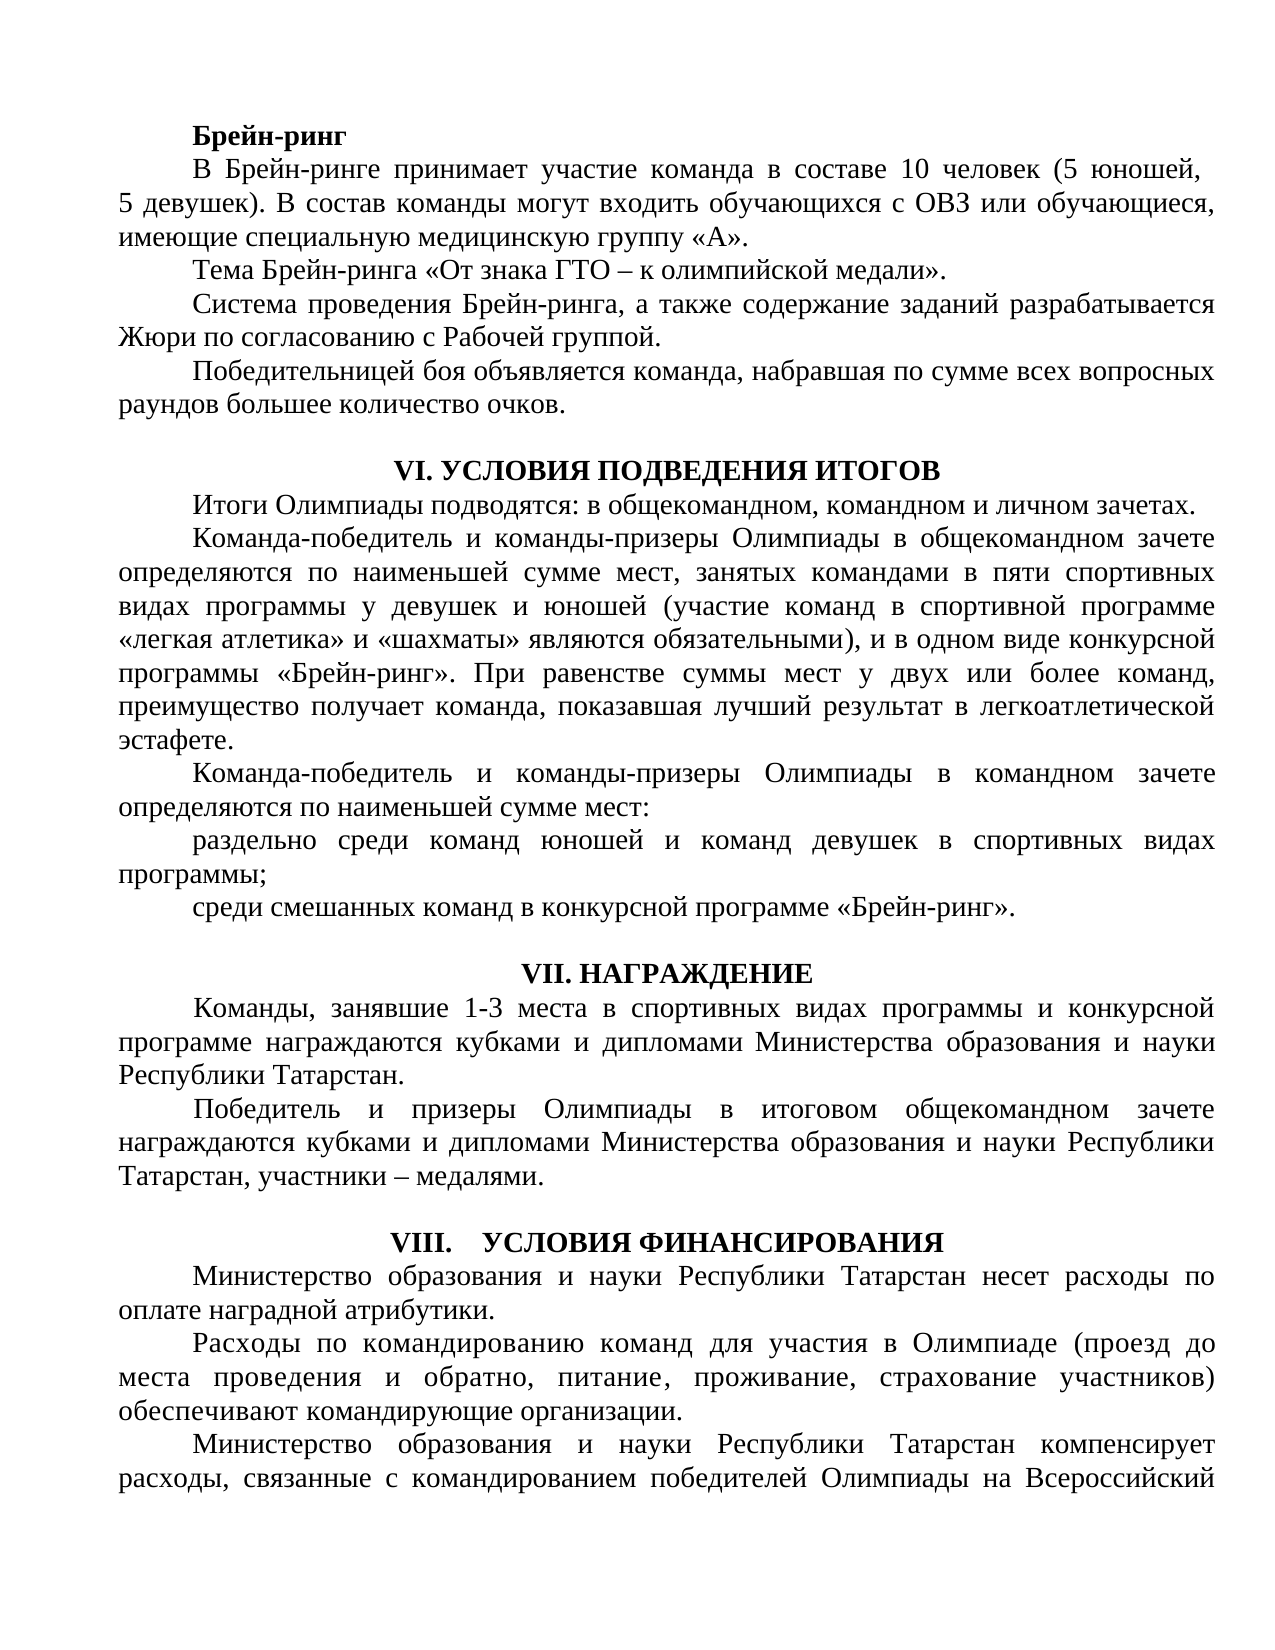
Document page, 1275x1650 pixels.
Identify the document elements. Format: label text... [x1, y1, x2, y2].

text Брейн-ринг [118, 118, 1216, 152]
text VIII. УСЛОВИЯ ФИНАНСИРОВАНИЯ [118, 1225, 1216, 1258]
text В Брейн-ринге принимает участие команда в составе 10 человек (5 юношей, 5 девушек). В состав команды могут входить обучающихся с ОВЗ или обучающиеся, имеющие специальную медицинскую группу «А». [118, 152, 1216, 252]
text Система проведения Брейн-ринга, а также содержание заданий разрабатывается Жюри по согласованию с Рабочей группой. [118, 286, 1216, 353]
text VI. УСЛОВИЯ ПОДВЕДЕНИЯ ИТОГОВ [118, 453, 1216, 487]
text Итоги Олимпиады подводятся: в общекомандном, командном и личном зачетах. [118, 487, 1216, 521]
text Тема Брейн-ринга «От знака ГТО – к олимпийской медали». [118, 252, 1216, 286]
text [118, 1426, 1216, 1493]
text Команды, занявшие 1-3 места в спортивных видах программы и конкурсной программе награждаются кубками и дипломами Министерства образования и науки Республики Татарстан. [118, 990, 1216, 1091]
text Расходы по командированию команд для участия в Олимпиаде (проезд до места проведения и обратно, питание, проживание, страхование участников) обеспечивают командирующие организации. [118, 1326, 1216, 1426]
text Министерство образования и науки Республики Татарстан несет расходы по оплате наградной атрибутики. [118, 1258, 1216, 1326]
text Победитель и призеры Олимпиады в итоговом общекомандном зачете награждаются кубками и дипломами Министерства образования и науки Республики Татарстан, участники – медалями. [118, 1091, 1216, 1191]
text Команда-победитель и команды-призеры Олимпиады в общекомандном зачете определяются по наименьшей сумме мест, занятых командами в пяти спортивных видах программы у девушек и юношей (участие команд в спортивной программе «легкая атлетика» и «шахматы» являются обязательными), и в одном виде конкурсной программы «Брейн-ринг». При равенстве суммы мест у двух или более команд, преимущество получает команда, показавшая лучший результат в легкоатлетической эстафете. [118, 521, 1216, 755]
text Победительницей боя объявляется команда, набравшая по сумме всех вопросных раундов большее количество очков. [118, 353, 1216, 420]
text раздельно среди команд юношей и команд девушек в спортивных видах программы; [118, 822, 1216, 889]
text среди смешанных команд в конкурсной программе «Брейн-ринг». [118, 889, 1216, 923]
text Команда-победитель и команды-призеры Олимпиады в командном зачете определяются по наименьшей сумме мест: [118, 755, 1216, 822]
text VII. НАГРАЖДЕНИЕ [118, 957, 1216, 990]
